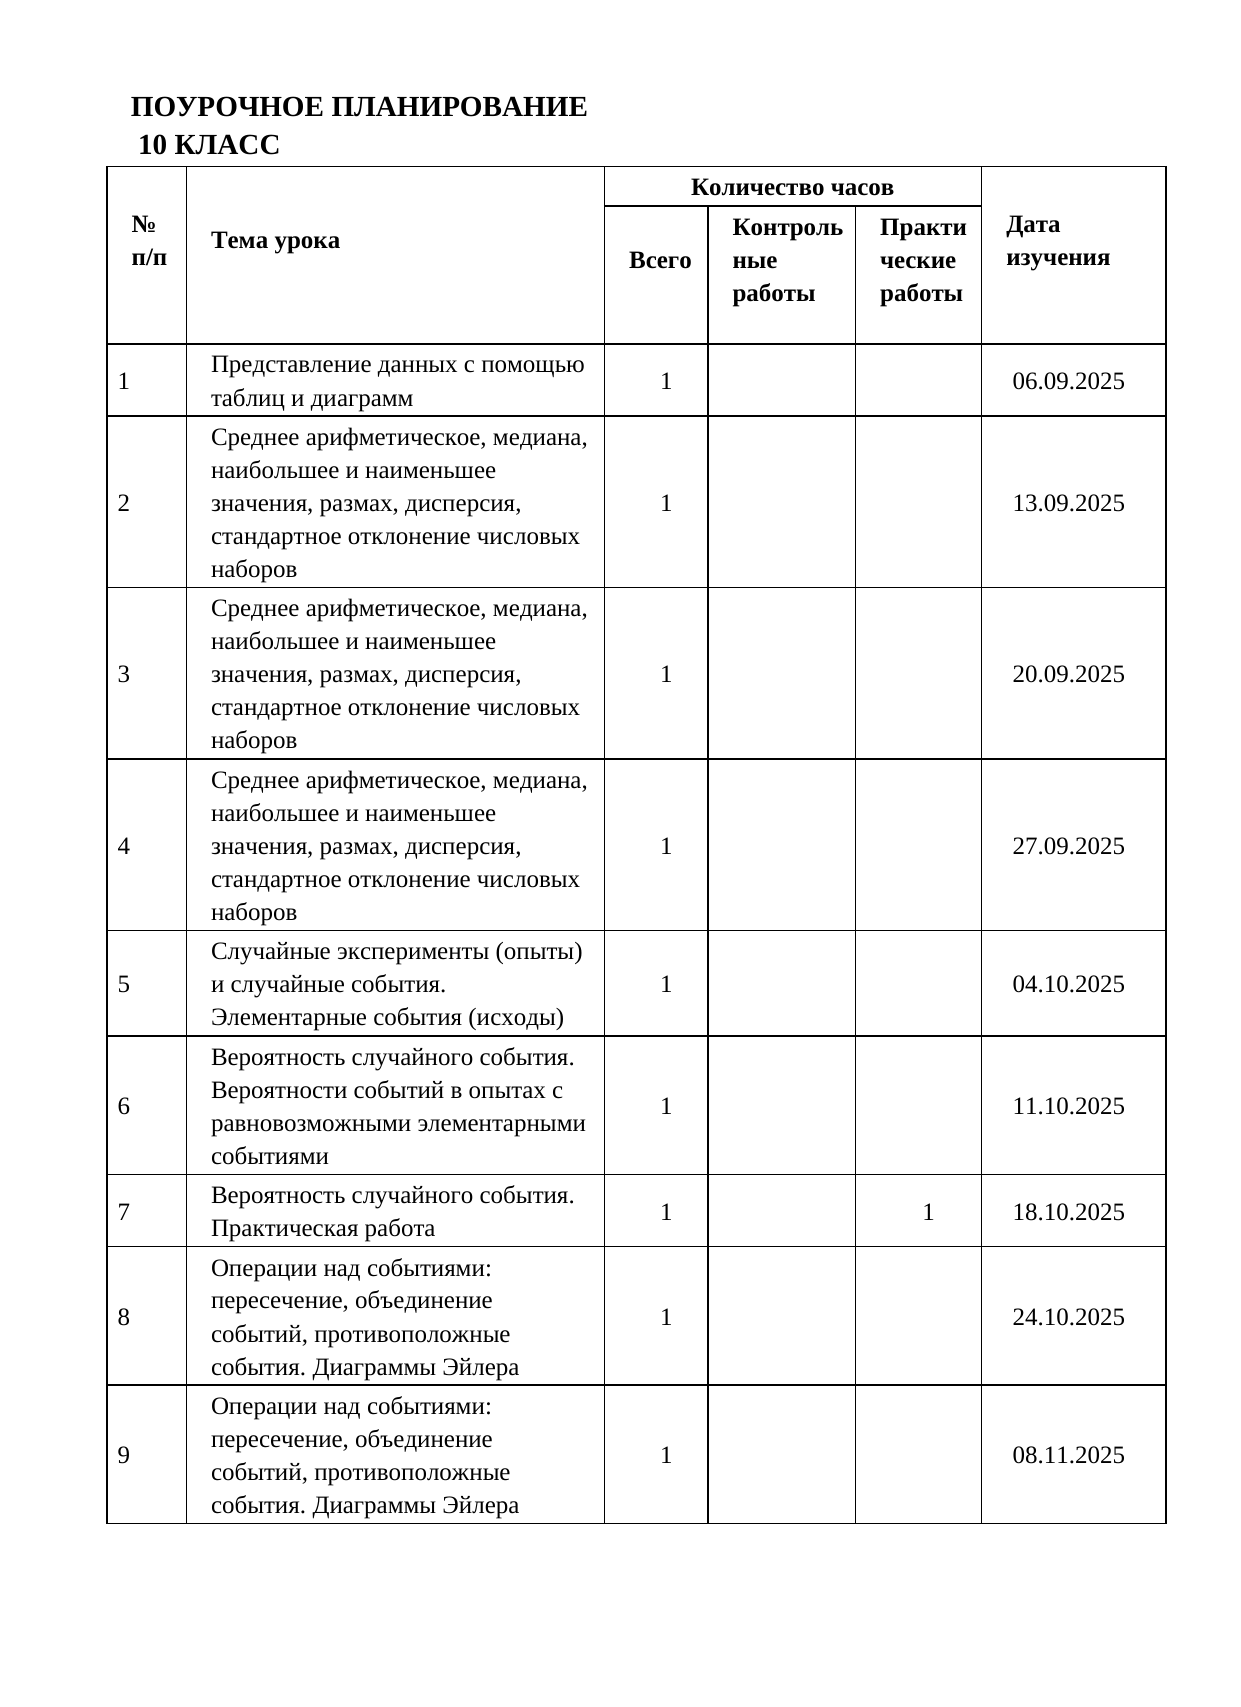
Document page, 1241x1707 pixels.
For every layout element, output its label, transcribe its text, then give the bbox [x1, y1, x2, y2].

table_cell Операции над событиями: пересечение, объединение событий, противоположные события. Диаграммы Эйлера [187, 1247, 604, 1384]
table_header Дата изучения [982, 167, 1165, 343]
table_cell Представление данных с помощью таблиц и диаграмм [187, 345, 604, 415]
table_cell [856, 417, 981, 587]
table_cell 1 [605, 588, 707, 758]
table_cell 7 [108, 1175, 186, 1246]
table_cell 4 [108, 760, 186, 929]
table_cell [856, 345, 981, 415]
table_cell 1 [605, 1037, 707, 1173]
table_cell 04.10.2025 [982, 931, 1165, 1035]
table_cell 1 [605, 931, 707, 1035]
table_cell Среднее арифметическое, медиана, наибольшее и наименьшее значения, размах, дисперсия, стандартное отклонение числовых наборов [187, 417, 604, 587]
table_cell 27.09.2025 [982, 760, 1165, 929]
table_cell [856, 760, 981, 929]
table_cell Контрольные работы [709, 207, 855, 343]
table_cell [856, 1247, 981, 1384]
table_cell [709, 345, 855, 415]
table_cell 6 [108, 1037, 186, 1173]
table_cell 8 [108, 1247, 186, 1384]
table_cell 20.09.2025 [982, 588, 1165, 758]
table_header Тема урока [187, 167, 604, 343]
table_cell 2 [108, 417, 186, 587]
table_cell Среднее арифметическое, медиана, наибольшее и наименьшее значения, размах, дисперсия, стандартное отклонение числовых наборов [187, 588, 604, 758]
table_cell [709, 1037, 855, 1173]
table_cell 1 [605, 760, 707, 929]
table_cell 24.10.2025 [982, 1247, 1165, 1384]
table_cell [856, 931, 981, 1035]
table_cell 1 [605, 1386, 707, 1523]
table_header № п/п [108, 167, 186, 343]
table_cell 13.09.2025 [982, 417, 1165, 587]
table_cell Всего [605, 207, 707, 343]
table_cell [709, 417, 855, 587]
table_cell 1 [856, 1175, 981, 1246]
table_cell [856, 1386, 981, 1523]
table_cell [709, 588, 855, 758]
table_cell [709, 1386, 855, 1523]
table_cell Среднее арифметическое, медиана, наибольшее и наименьшее значения, размах, дисперсия, стандартное отклонение числовых наборов [187, 760, 604, 929]
table_cell 1 [605, 1175, 707, 1246]
table_cell [709, 931, 855, 1035]
text 10 КЛАСС [131, 127, 1122, 161]
table_cell 06.09.2025 [982, 345, 1165, 415]
table_cell 1 [605, 345, 707, 415]
table_cell 1 [605, 1247, 707, 1384]
table_header Количество часов [605, 167, 981, 205]
table_cell Вероятность случайного события. Практическая работа [187, 1175, 604, 1246]
table_cell Операции над событиями: пересечение, объединение событий, противоположные события. Диаграммы Эйлера [187, 1386, 604, 1523]
table_cell 3 [108, 588, 186, 758]
text ПОУРОЧНОЕ ПЛАНИРОВАНИЕ [131, 89, 1122, 122]
table_cell Вероятность случайного события. Вероятности событий в опытах с равновозможными элементарными событиями [187, 1037, 604, 1173]
table_cell [856, 1037, 981, 1173]
table_cell [709, 1247, 855, 1384]
table_cell 5 [108, 931, 186, 1035]
table_cell 08.11.2025 [982, 1386, 1165, 1523]
table_cell 1 [108, 345, 186, 415]
table_cell Случайные эксперименты (опыты) и случайные события. Элементарные события (исходы) [187, 931, 604, 1035]
table_cell 11.10.2025 [982, 1037, 1165, 1173]
table_cell [709, 760, 855, 929]
table_cell 1 [605, 417, 707, 587]
table_cell [709, 1175, 855, 1246]
table_cell [856, 588, 981, 758]
table_cell 18.10.2025 [982, 1175, 1165, 1246]
table_cell Практические работы [856, 207, 981, 343]
table_cell 9 [108, 1386, 186, 1523]
